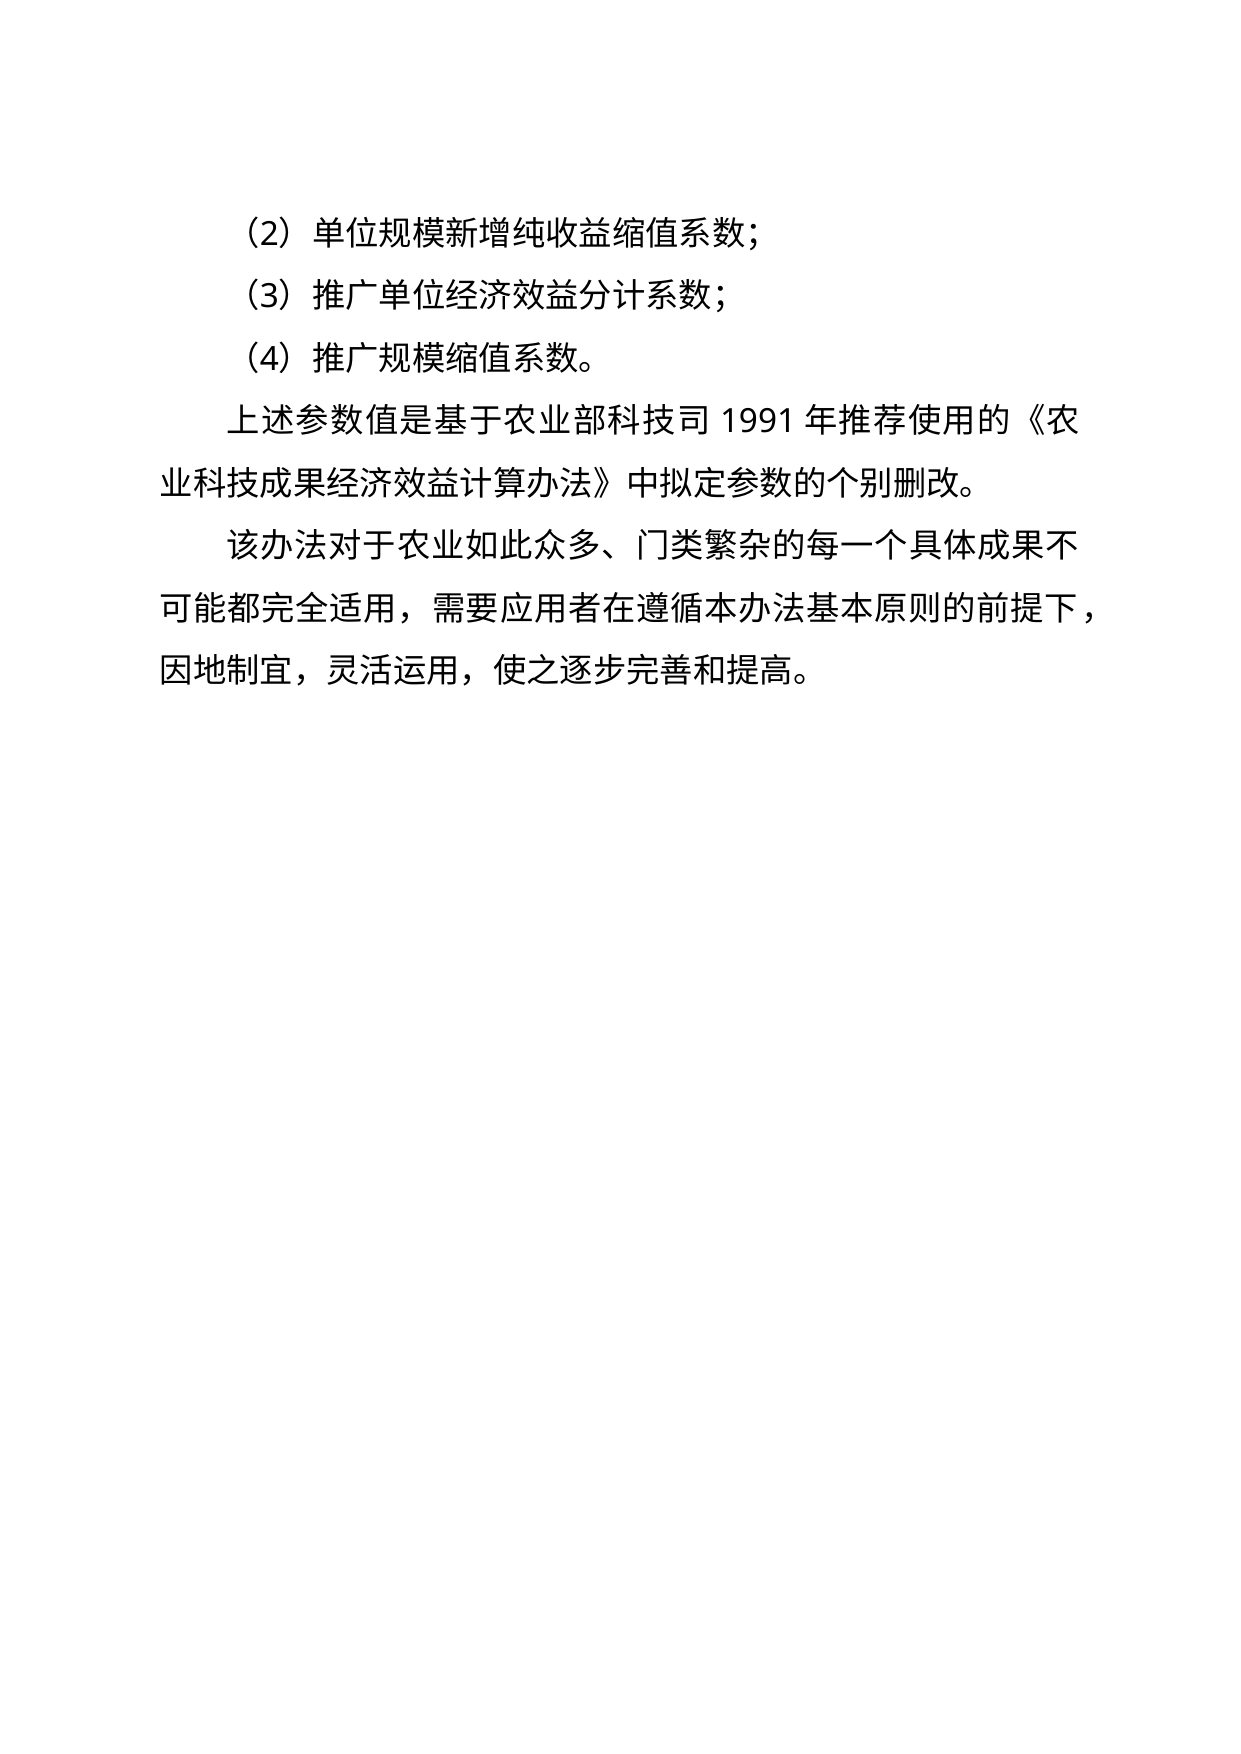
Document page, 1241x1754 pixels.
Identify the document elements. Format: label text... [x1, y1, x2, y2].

text （3）推广单位经济效益分计系数； [159, 257, 1081, 320]
text 该办法对于农业如此众多、门类繁杂的每一个具体成果不可能都完全适用，需要应用者在遵循本办法基本原则的前提下，因地制宜，灵活运用，使之逐步完善和提高。 [159, 507, 1081, 695]
text 上述参数值是基于农业部科技司1991年推荐使用的《农业科技成果经济效益计算办法》中拟定参数的个别删改。 [159, 382, 1081, 507]
text （4）推广规模缩值系数。 [159, 320, 1081, 382]
text （2）单位规模新增纯收益缩值系数； [159, 195, 1081, 257]
